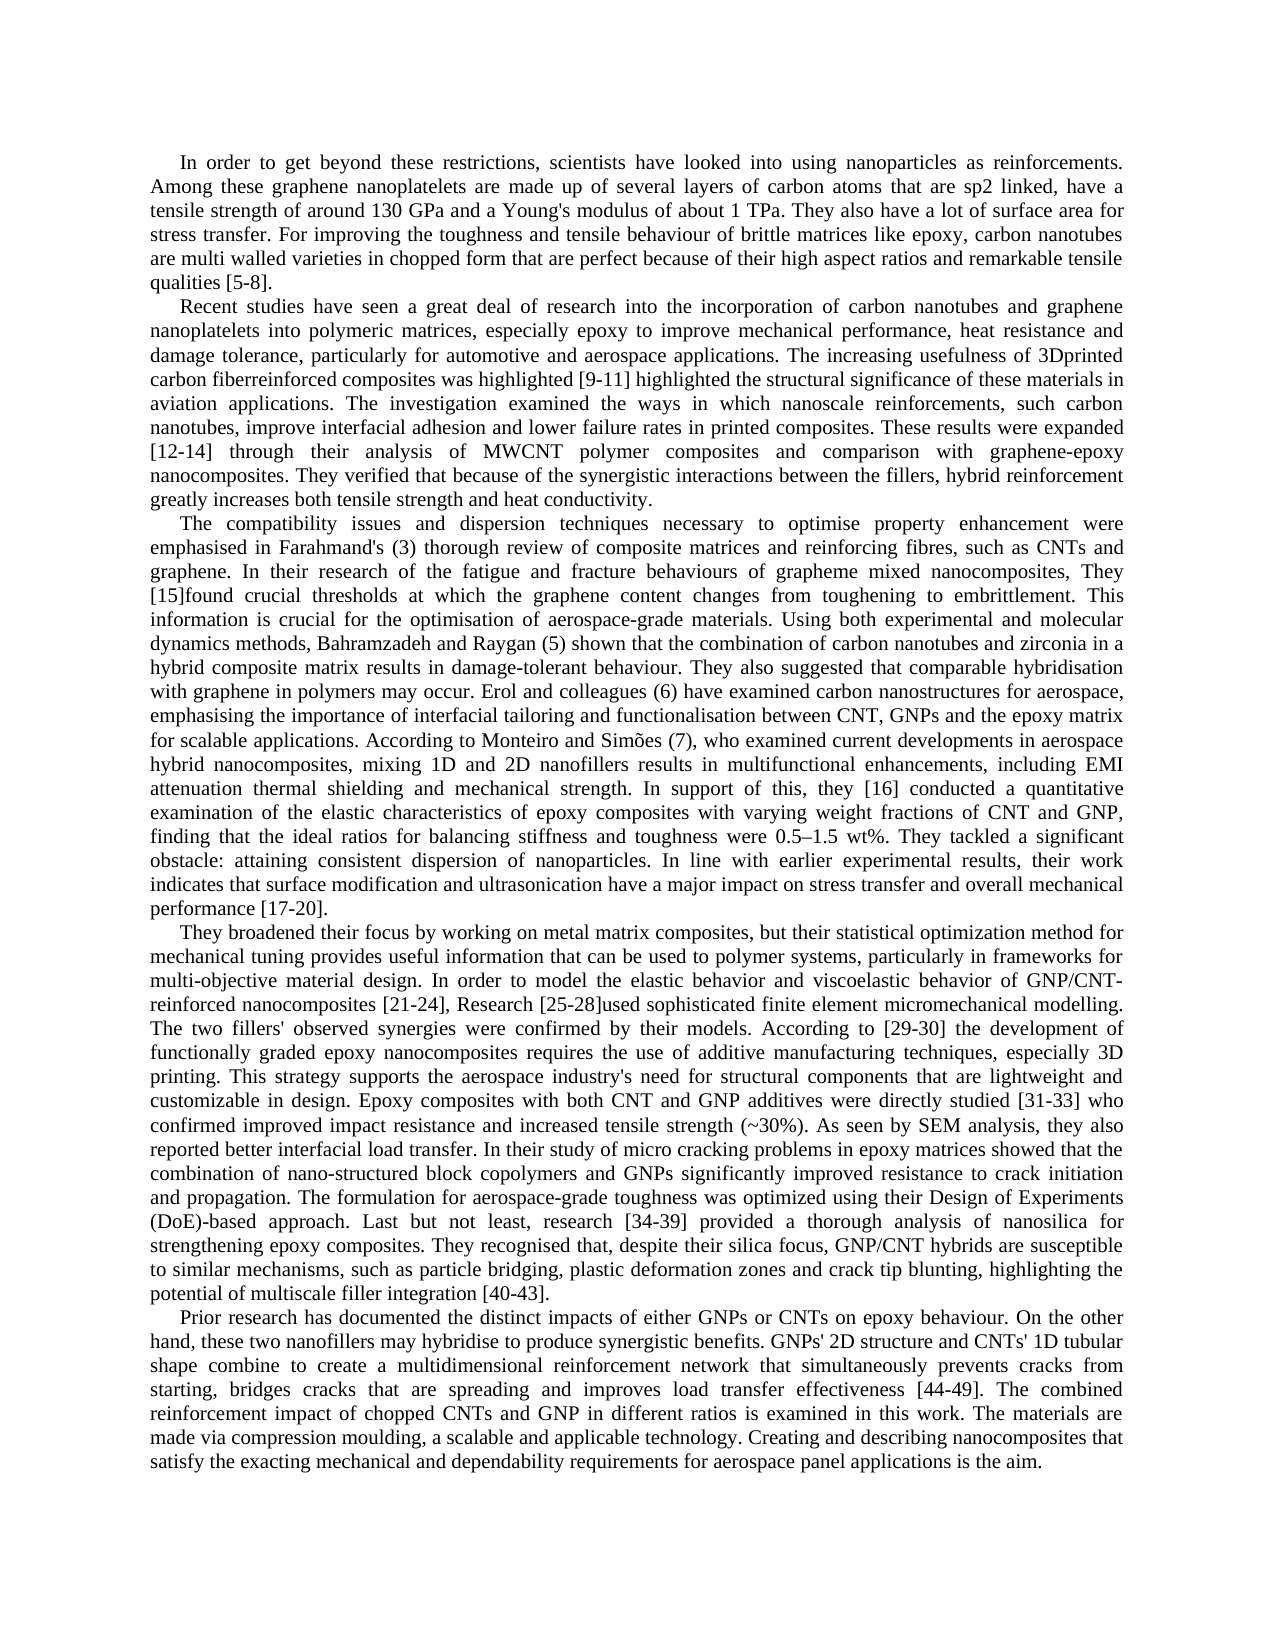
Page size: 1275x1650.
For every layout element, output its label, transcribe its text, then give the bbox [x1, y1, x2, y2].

text The compatibility issues and dispersion techniques necessary to optimise property enhancement were emphasised in Farahmand's (3) thorough review of composite matrices and reinforcing fibres, such as CNTs and graphene. In their research of the fatigue and fracture behaviours of grapheme mixed nanocomposites, They [15]found crucial thresholds at which the graphene content changes from toughening to embrittlement. This information is crucial for the optimisation of aerospace-grade materials. Using both experimental and molecular dynamics methods, Bahramzadeh and Raygan (5) shown that the combination of carbon nanotubes and zirconia in a hybrid composite matrix results in damage-tolerant behaviour. They also suggested that comparable hybridisation with graphene in polymers may occur. Erol and colleagues (6) have examined carbon nanostructures for aerospace, emphasising the importance of interfacial tailoring and functionalisation between CNT, GNPs and the epoxy matrix for scalable applications. According to Monteiro and Simões (7), who examined current developments in aerospace hybrid nanocomposites, mixing 1D and 2D nanofillers results in multifunctional enhancements, including EMI attenuation thermal shielding and mechanical strength. In support of this, they [16] conducted a quantitative examination of the elastic characteristics of epoxy composites with varying weight fractions of CNT and GNP, finding that the ideal ratios for balancing stiffness and toughness were 0.5–1.5 wt%. They tackled a significant obstacle: attaining consistent dispersion of nanoparticles. In line with earlier experimental results, their work indicates that surface modification and ultrasonication have a major impact on stress transfer and overall mechanical performance [17-20]. [150, 511, 1125, 920]
text They broadened their focus by working on metal matrix composites, but their statistical optimization method for mechanical tuning provides useful information that can be used to polymer systems, particularly in frameworks for multi-objective material design. In order to model the elastic behavior and viscoelastic behavior of GNP/CNT-reinforced nanocomposites [21-24], Research [25-28]used sophisticated finite element micromechanical modelling. The two fillers' observed synergies were confirmed by their models. According to [29-30] the development of functionally graded epoxy nanocomposites requires the use of additive manufacturing techniques, especially 3D printing. This strategy supports the aerospace industry's need for structural components that are lightweight and customizable in design. Epoxy composites with both CNT and GNP additives were directly studied [31-33] who confirmed improved impact resistance and increased tensile strength (~30%). As seen by SEM analysis, they also reported better interfacial load transfer. In their study of micro cracking problems in epoxy matrices showed that the combination of nano-structured block copolymers and GNPs significantly improved resistance to crack initiation and propagation. The formulation for aerospace-grade toughness was optimized using their Design of Experiments (DoE)-based approach. Last but not least, research [34-39] provided a thorough analysis of nanosilica for strengthening epoxy composites. They recognised that, despite their silica focus, GNP/CNT hybrids are susceptible to similar mechanisms, such as particle bridging, plastic deformation zones and crack tip blunting, highlighting the potential of multiscale filler integration [40-43]. [150, 920, 1125, 1305]
text Prior research has documented the distinct impacts of either GNPs or CNTs on epoxy behaviour. On the other hand, these two nanofillers may hybridise to produce synergistic benefits. GNPs' 2D structure and CNTs' 1D tubular shape combine to create a multidimensional reinforcement network that simultaneously prevents cracks from starting, bridges cracks that are spreading and improves load transfer effectiveness [44-49]. The combined reinforcement impact of chopped CNTs and GNP in different ratios is examined in this work. The materials are made via compression moulding, a scalable and applicable technology. Creating and describing nanocomposites that satisfy the exacting mechanical and dependability requirements for aerospace panel applications is the aim. [150, 1305, 1125, 1473]
text Recent studies have seen a great deal of research into the incorporation of carbon nanotubes and graphene nanoplatelets into polymeric matrices, especially epoxy to improve mechanical performance, heat resistance and damage tolerance, particularly for automotive and aerospace applications. The increasing usefulness of 3Dprinted carbon fiberreinforced composites was highlighted [9-11] highlighted the structural significance of these materials in aviation applications. The investigation examined the ways in which nanoscale reinforcements, such carbon nanotubes, improve interfacial adhesion and lower failure rates in printed composites. These results were expanded [12-14] through their analysis of MWCNT polymer composites and comparison with graphene-epoxy nanocomposites. They verified that because of the synergistic interactions between the fillers, hybrid reinforcement greatly increases both tensile strength and heat conductivity. [150, 294, 1125, 511]
text In order to get beyond these restrictions, scientists have looked into using nanoparticles as reinforcements. Among these graphene nanoplatelets are made up of several layers of carbon atoms that are sp2 linked, have a tensile strength of around 130 GPa and a Young's modulus of about 1 TPa. They also have a lot of surface area for stress transfer. For improving the toughness and tensile behaviour of brittle matrices like epoxy, carbon nanotubes are multi walled varieties in chopped form that are perfect because of their high aspect ratios and remarkable tensile qualities [5-8]. [150, 150, 1125, 294]
